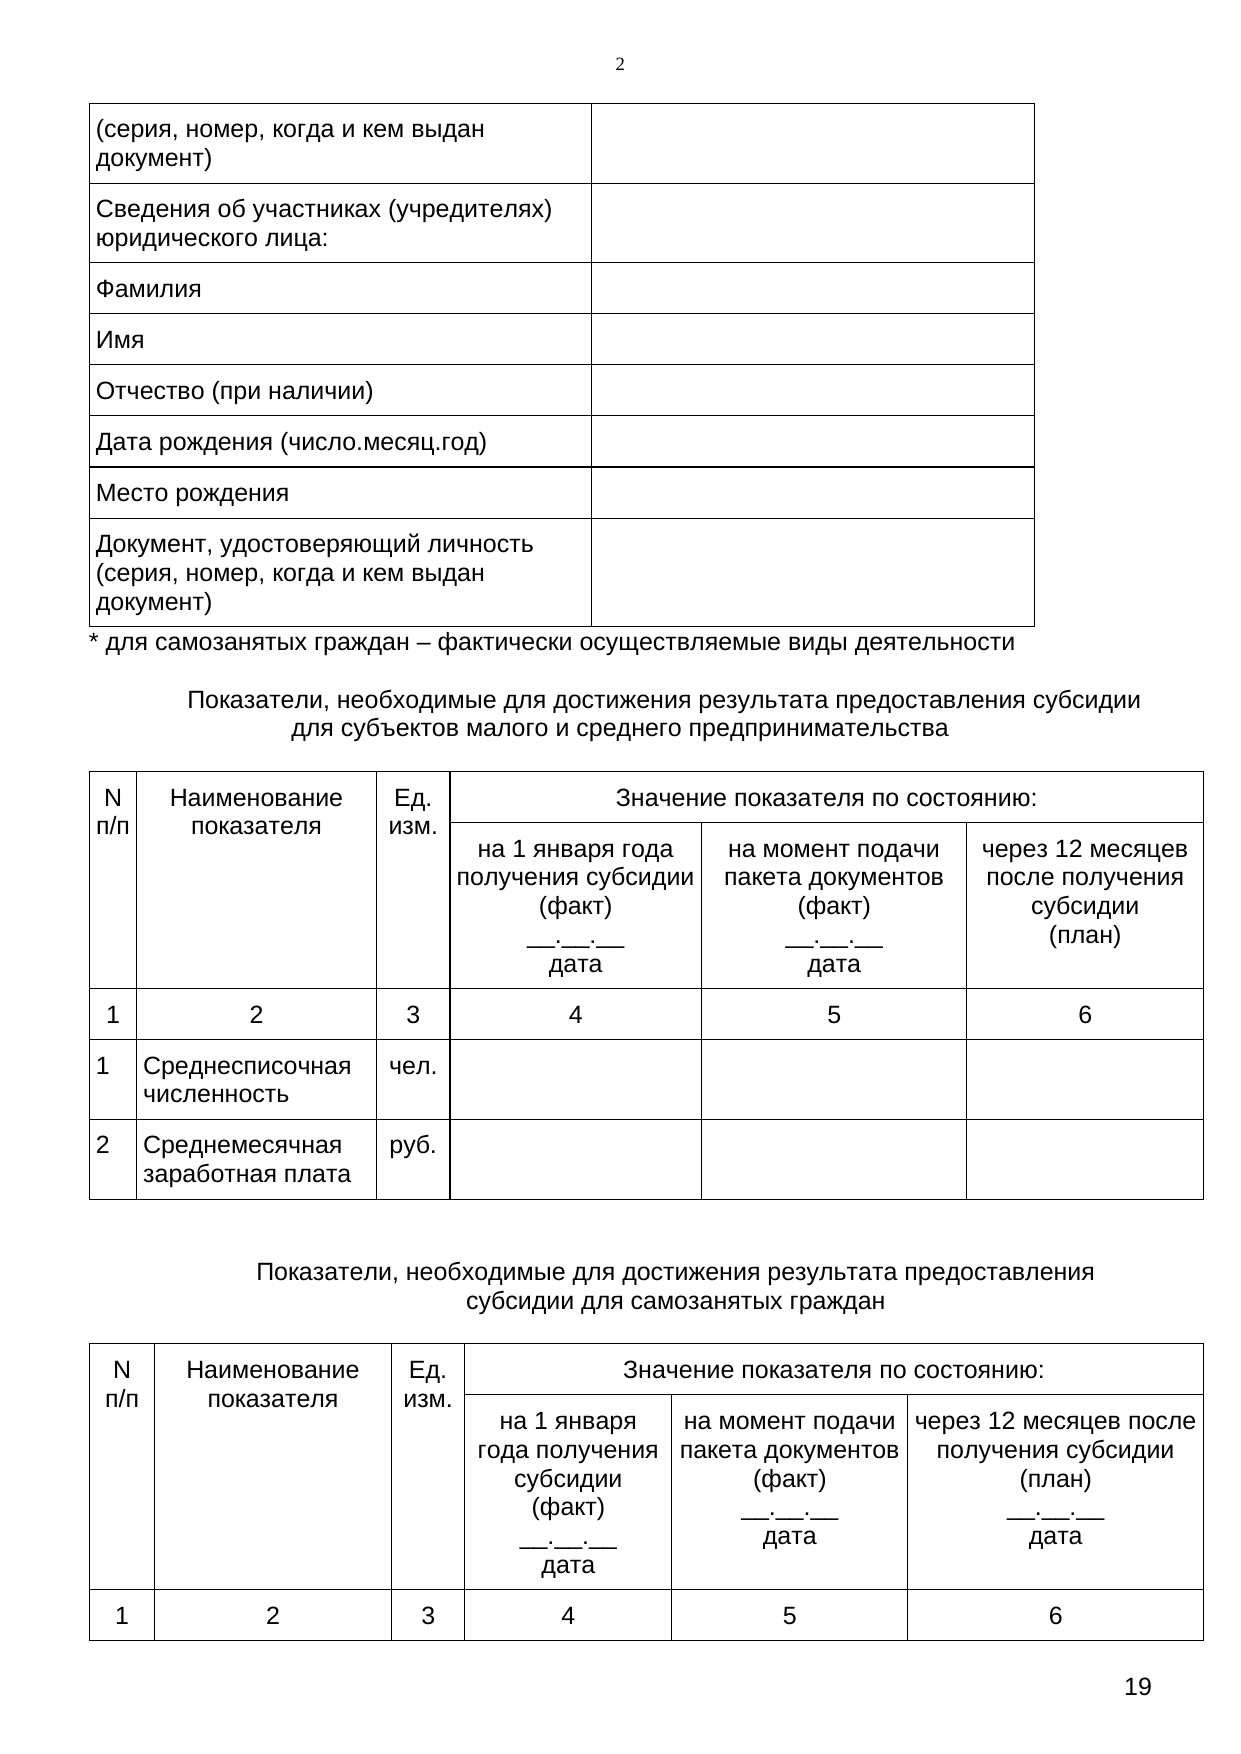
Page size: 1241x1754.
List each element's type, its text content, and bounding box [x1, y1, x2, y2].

table_cell 3 [392, 1590, 464, 1640]
table_header Значение показателя по состоянию: [465, 1344, 1203, 1394]
table_cell [592, 263, 1034, 313]
table_header Значение показателя по состоянию: [451, 772, 1203, 822]
table_cell [592, 416, 1034, 466]
table_cell Среднесписочная численность [137, 1040, 376, 1119]
table_cell 4 [465, 1590, 671, 1640]
table_cell Среднемесячная заработная плата [137, 1120, 376, 1198]
table_cell на момент подачи пакета документов (факт) __.__.__ дата [702, 823, 966, 988]
table_cell 2 [137, 989, 376, 1039]
table_cell Дата рождения (число.месяц.год) [90, 416, 591, 466]
table_cell 1 [90, 1590, 154, 1640]
text Показатели, необходимые для достижения результата предоставления субсидии для субъектов малого и среднего предпринимательства [89, 684, 1152, 742]
table_cell руб. [377, 1120, 449, 1198]
table_cell Место рождения [90, 468, 591, 517]
table_cell через 12 месяцев после получения субсидии (план) __.__.__ дата [908, 1395, 1203, 1589]
table_cell 5 [672, 1590, 907, 1640]
table_cell через 12 месяцев после получения субсидии (план) [967, 823, 1203, 988]
table_cell Фамилия [90, 263, 591, 313]
table_cell Имя [90, 314, 591, 364]
table_cell 6 [967, 989, 1203, 1039]
table_cell [702, 1040, 966, 1119]
table_cell Отчество (при наличии) [90, 365, 591, 415]
table_cell [702, 1120, 966, 1198]
text * для самозанятых граждан – фактически осуществляемые виды деятельности [89, 627, 1152, 656]
table_cell чел. [377, 1040, 449, 1119]
table_cell 3 [377, 989, 449, 1039]
table_cell [592, 314, 1034, 364]
text Показатели, необходимые для достижения результата предоставления субсидии для самозанятых граждан [200, 1257, 1152, 1314]
table_cell [592, 519, 1034, 626]
table_cell 5 [702, 989, 966, 1039]
table_cell [967, 1120, 1203, 1198]
table_cell [451, 1120, 701, 1198]
table_cell 4 [451, 989, 701, 1039]
table_cell Документ, удостоверяющий личность (серия, номер, когда и кем выдан документ) [90, 519, 591, 626]
table_cell [592, 468, 1034, 517]
table_header Ед. изм. [377, 772, 449, 988]
table_cell Сведения об участниках (учредителях) юридического лица: [90, 184, 591, 262]
table_cell [592, 365, 1034, 415]
table_cell 2 [90, 1120, 136, 1198]
table_cell 1 [90, 1040, 136, 1119]
table_cell на 1 января года получения субсидии (факт) __.__.__ дата [451, 823, 701, 988]
table_cell на 1 января года получения субсидии (факт) __.__.__ дата [465, 1395, 671, 1589]
table_cell [967, 1040, 1203, 1119]
table_header Наименование показателя [137, 772, 376, 988]
table_cell на момент подачи пакета документов (факт) __.__.__ дата [672, 1395, 907, 1589]
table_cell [90, 104, 591, 182]
table_cell 6 [908, 1590, 1203, 1640]
table_cell 1 [90, 989, 136, 1039]
table_header Наименование показателя [155, 1344, 391, 1589]
table_cell [592, 184, 1034, 262]
table_cell 2 [155, 1590, 391, 1640]
table_header N п/п [90, 772, 136, 988]
table_header N п/п [90, 1344, 154, 1589]
table_header Ед. изм. [392, 1344, 464, 1589]
table_cell [451, 1040, 701, 1119]
table_cell [592, 104, 1034, 182]
